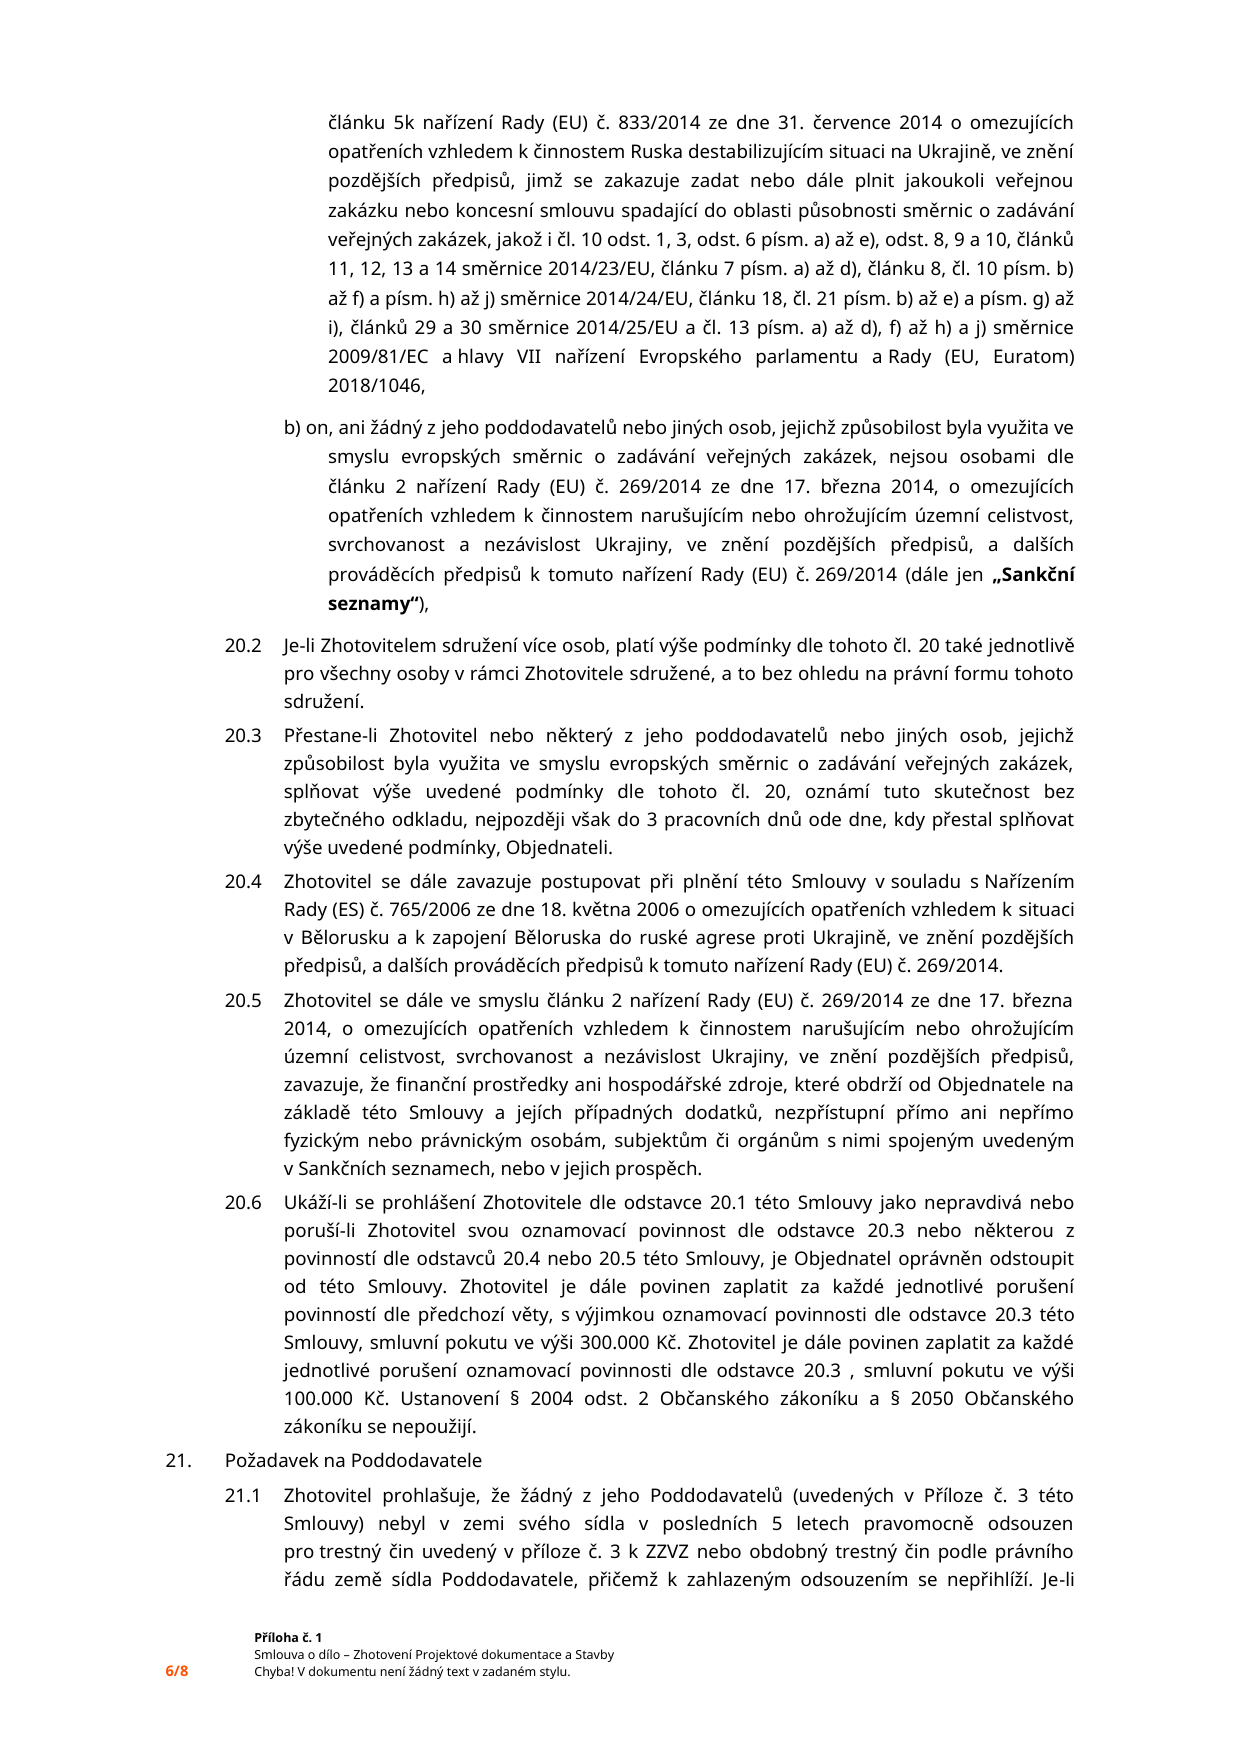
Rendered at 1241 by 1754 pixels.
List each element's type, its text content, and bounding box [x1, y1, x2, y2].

text b) on, ani žádný z jeho poddodavatelů nebo jiných osob, jejichž způsobilost byla využita ve smyslu evropských směrnic o zadávání veřejných zakázek, nejsou osobami dle článku 2 nařízení Rady (EU) č. 269/2014 ze dne 17. března 2014, o omezujících opatřeních vzhledem k činnostem narušujícím nebo ohrožujícím územní celistvost, svrchovanost a nezávislost Ukrajiny, ve znění pozdějších předpisů, a dalších prováděcích předpisů k tomuto nařízení Rady (EU) č. 269/2014 (dále jen „Sankční seznamy“), [283, 414, 1075, 616]
list Ukáží-li se prohlášení Zhotovitele dle odstavce 20.1 této Smlouvy jako nepravdivá nebo poruší-li Zhotovitel svou oznamovací povinnost dle odstavce 20.3 nebo některou z povinností dle odstavců 20.4 nebo 20.5 této Smlouvy, je Objednatel oprávněn odstoupit od této Smlouvy. Zhotovitel je dále povinen zaplatit za každé jednotlivé porušení povinností dle předchozí věty, s výjimkou oznamovací povinnosti dle odstavce 20.3 této Smlouvy, smluvní pokutu ve výši 300.000 Kč. Zhotovitel je dále povinen zaplatit za každé jednotlivé porušení oznamovací povinnosti dle odstavce 20.3 , smluvní pokutu ve výši 100.000 Kč. Ustanovení § 2004 odst. 2 Občanského zákoníku a § 2050 Občanského zákoníku se nepoužijí. [224, 1189, 1075, 1439]
list Je-li Zhotovitelem sdružení více osob, platí výše podmínky dle tohoto čl. 20 také jednotlivě pro všechny osoby v rámci Zhotovitele sdružené, a to bez ohledu na právní formu tohoto sdružení. [224, 632, 1075, 713]
list Zhotovitel se dále ve smyslu článku 2 nařízení Rady (EU) č. 269/2014 ze dne 17. března 2014, o omezujících opatřeních vzhledem k činnostem narušujícím nebo ohrožujícím územní celistvost, svrchovanost a nezávislost Ukrajiny, ve znění pozdějších předpisů, zavazuje, že finanční prostředky ani hospodářské zdroje, které obdrží od Objednatele na základě této Smlouvy a jejích případných dodatků, nezpřístupní přímo ani nepřímo fyzickým nebo právnickým osobám, subjektům či orgánům s nimi spojeným uvedeným v Sankčních seznamech, nebo v jejich prospěch. [224, 987, 1075, 1181]
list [224, 1482, 1075, 1592]
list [283, 109, 1075, 398]
list Zhotovitel se dále zavazuje postupovat při plnění této Smlouvy v souladu s Nařízením Rady (ES) č. 765/2006 ze dne 18. května 2006 o omezujících opatřeních vzhledem k situaci v Bělorusku a k zapojení Běloruska do ruské agrese proti Ukrajině, ve znění pozdějších předpisů, a dalších prováděcích předpisů k tomuto nařízení Rady (EU) č. 269/2014. [224, 868, 1075, 978]
list Přestane-li Zhotovitel nebo některý z jeho poddodavatelů nebo jiných osob, jejichž způsobilost byla využita ve smyslu evropských směrnic o zadávání veřejných zakázek, splňovat výše uvedené podmínky dle tohoto čl. 20, oznámí tuto skutečnost bez zbytečného odkladu, nejpozději však do 3 pracovních dnů ode dne, kdy přestal splňovat výše uvedené podmínky, Objednateli. [224, 722, 1075, 860]
list Požadavek na Poddodavatele [165, 1448, 1075, 1473]
